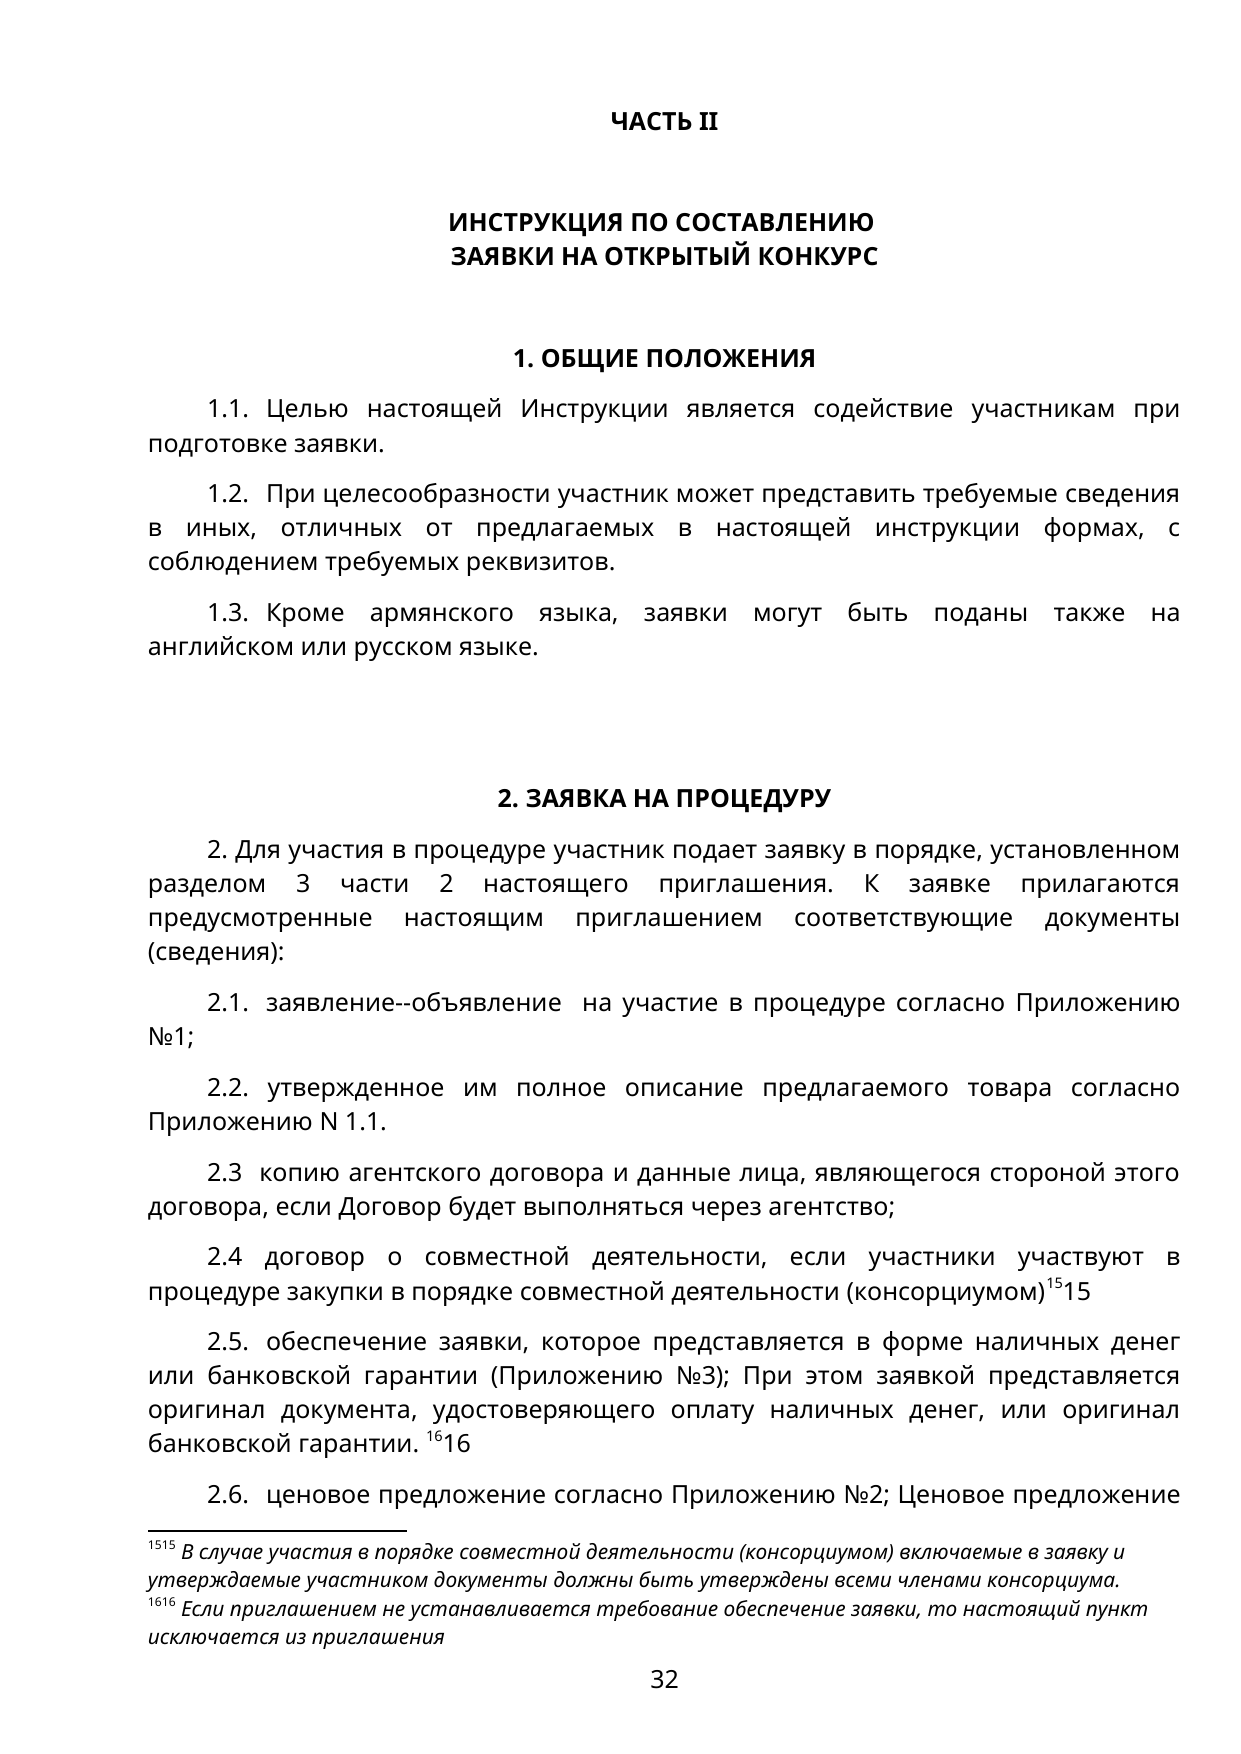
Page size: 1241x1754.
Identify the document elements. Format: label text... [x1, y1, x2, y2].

text 2.2. утвержденнoе им полное описание предлагаемого товара согласно Приложению N 1.1. [148, 1069, 1181, 1138]
text 2.4 договор о совместной деятельности, если участники участвуют в процедуре закупки в порядке совместной деятельности (консорциумом)15 [148, 1239, 1181, 1307]
text 1. ОБЩИЕ ПОЛОЖЕНИЯ [148, 340, 1181, 374]
text 1.2. При целесообразности участник может представить требуемые сведения в иных, отличных от предлагаемых в настоящей инструкции формах, с соблюдением требуемых реквизитов. [148, 476, 1181, 578]
text 2.5. обеспечение заявки, которое представляется в форме наличных денег или банковской гарантии (Приложению №3); При этом заявкой представляется оригинал документа, удостоверяющего оплату наличных денег, или оригинал банковской гарантии. 16 [148, 1324, 1181, 1460]
text ИНСТРУКЦИЯ ПО СОСТАВЛЕНИЮ ЗАЯВКИ НА ОТКРЫТЫЙ КОНКУРС [148, 205, 1181, 273]
text 2. ЗАЯВКА НА ПРОЦЕДУРУ [148, 781, 1181, 815]
text 1.1. Целью настоящей Инструкции является содействие участникам при подготовке заявки. [148, 391, 1181, 459]
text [148, 1477, 1181, 1511]
text 1.3. Кроме армянского языка, заявки могут быть поданы также на английском или русском языке. [148, 595, 1181, 663]
text ЧАСТЬ II [148, 103, 1181, 137]
text 2.3 копию агентского договора и данные лица, являющегося стороной этого договора, если Договор будет выполняться через агентство; [148, 1154, 1181, 1222]
text 2. Для участия в процедуре участник подает заявку в порядке, установленном разделом 3 части 2 настоящего приглашения. К заявке прилагаются предусмотренные настоящим приглашением соответствующие документы (сведения): [148, 832, 1181, 968]
text 2.1. заявление--объявлениe на участие в процедуре согласно Приложению №1; [148, 985, 1181, 1053]
